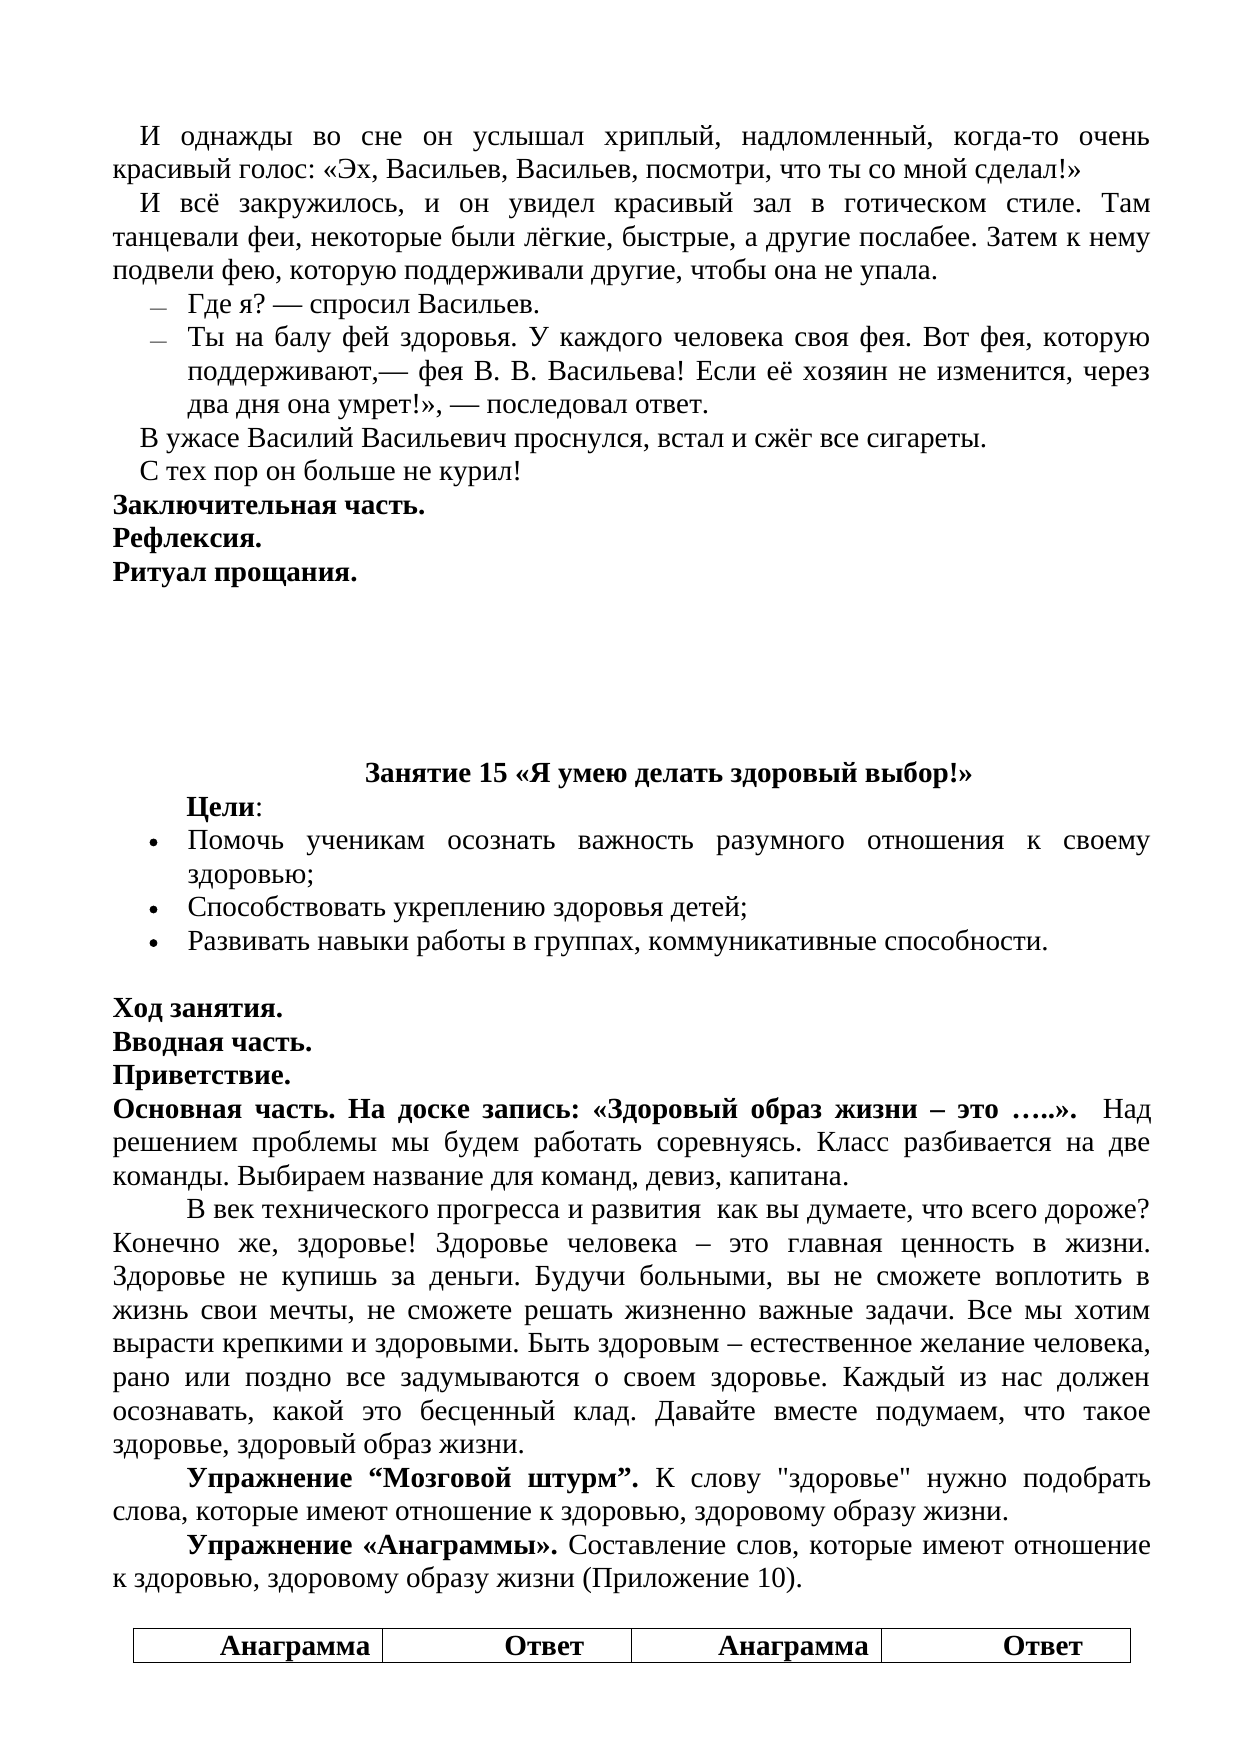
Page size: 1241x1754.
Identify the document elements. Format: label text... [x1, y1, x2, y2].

text Заключительная часть. [112, 487, 1152, 521]
text С тех пор он больше не курил! [139, 453, 1152, 487]
text Основная часть. На доске запись: «Здоровый образ жизни – это …..». Над решением проблемы мы будем работать соревнуясь. Класс разбивается на две команды. Выбираем название для команд, девиз, капитана. [112, 1091, 1152, 1191]
table_header Анаграмма [134, 1629, 382, 1662]
list Помочь ученикам осознать важность разумного отношения к своему здоровью; [150, 822, 1152, 889]
list Где я? — спросил Васильев. [150, 286, 1152, 319]
text Занятие 15 «Я умею делать здоровый выбор!» [112, 755, 1152, 789]
table_header Ответ [383, 1629, 631, 1662]
text Ритуал прощания. [112, 554, 1152, 588]
text В век технического прогресса и развития как вы думаете, что всего дороже? Конечно же, здоровье! Здоровье человека – это главная ценность в жизни. Здоровье не купишь за деньги. Будучи больными, вы не сможете воплотить в жизнь свои мечты, не сможете решать жизненно важные задачи. Все мы хотим вырасти крепкими и здоровыми. Быть здоровым – естественное желание человека, рано или поздно все задумываются о своем здоровье. Каждый из нас должен осознавать, какой это бесценный клад. Давайте вместе подумаем, что такое здоровье, здоровый образ жизни. [112, 1191, 1152, 1460]
text Упражнение «Анаграммы». Составление слов, которые имеют отношение к здоровью, здоровому образу жизни (Приложение 10). [112, 1527, 1152, 1594]
list Развивать навыки работы в группах, коммуникативные способности. [150, 923, 1152, 957]
text Упражнение “Мозговой штурм”. К слову "здоровье" нужно подобрать слова, которые имеют отношение к здоровью, здоровому образу жизни. [112, 1460, 1152, 1527]
text И однажды во сне он услышал хриплый, надломленный, когда-то очень красивый голос: «Эх, Васильев, Васильев, посмотри, что ты со мной сделал!» [112, 118, 1152, 185]
text Ход занятия. [112, 990, 1152, 1024]
list Ты на балу фей здоровья. У каждого человека своя фея. Вот фея, которую поддерживают,— фея В. В. Васильева! Если её хозяин не изменится, через два дня она умрет!», — последовал ответ. [150, 319, 1152, 420]
table_header Анаграмма [632, 1629, 881, 1662]
text Цели: [112, 789, 1152, 822]
text И всё закружилось, и он увидел красивый зал в готическом стиле. Там танцевали феи, некоторые были лёгкие, быстрые, а другие послабее. Затем к нему подвели фею, которую поддерживали другие, чтобы она не упала. [112, 185, 1152, 286]
text Рефлексия. [112, 521, 1152, 554]
table_header Ответ [882, 1629, 1130, 1662]
list Способствовать укреплению здоровья детей; [150, 889, 1152, 923]
text Вводная часть. [112, 1024, 1152, 1057]
text Приветствие. [112, 1057, 1152, 1091]
text В ужасе Василий Васильевич проснулся, встал и сжёг все сигареты. [139, 420, 1152, 453]
